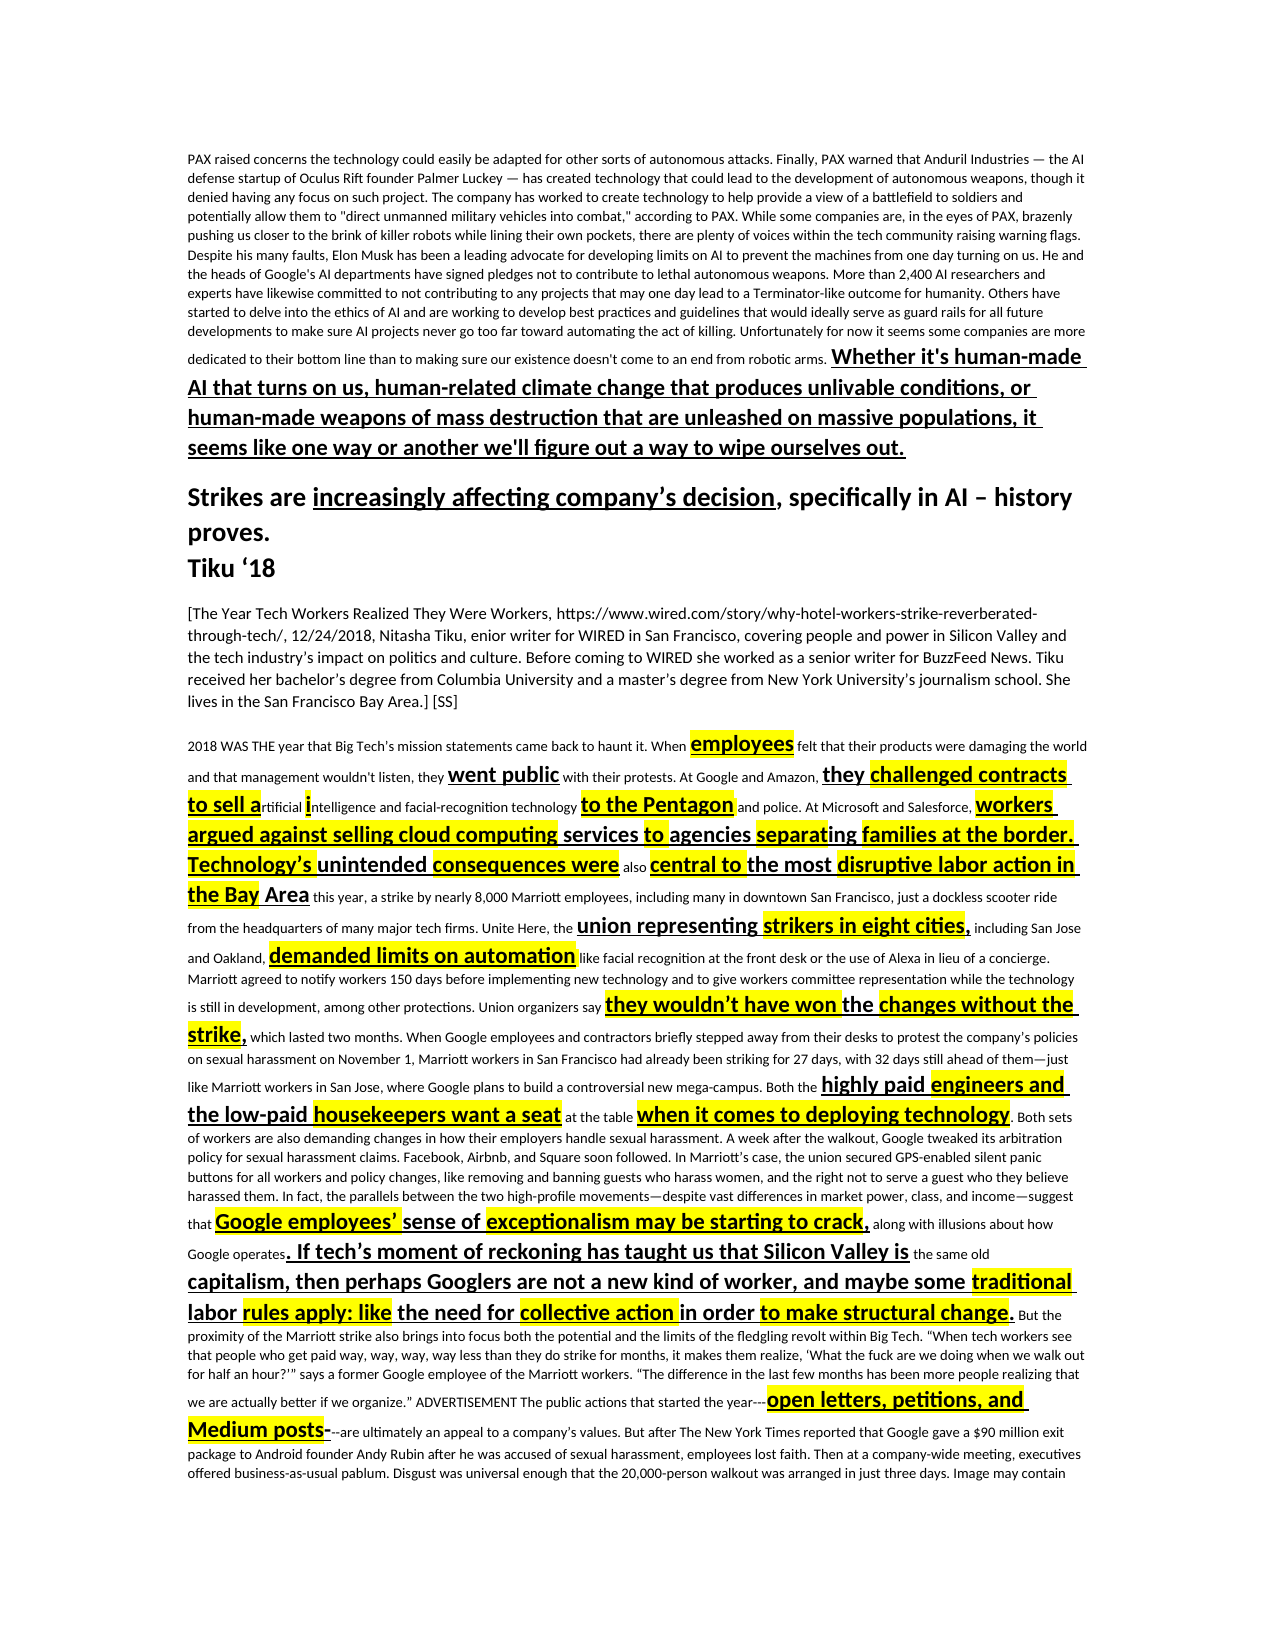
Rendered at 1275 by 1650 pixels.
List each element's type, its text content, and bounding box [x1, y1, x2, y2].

text Tiku ‘18 [187, 551, 1087, 584]
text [187, 150, 1087, 461]
subtitle Strikes are increasingly affecting company’s decision, specifically in AI – history proves. [187, 480, 1087, 549]
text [187, 729, 1087, 1482]
text [The Year Tech Workers Realized They Were Workers, https://www.wired.com/story/why-hotel-workers-strike-reverberated-through-tech/, 12/24/2018, Nitasha Tiku, enior writer for WIRED in San Francisco, covering people and power in Silicon Valley and the tech industry’s impact on politics and culture. Before coming to WIRED she worked as a senior writer for BuzzFeed News. Tiku received her bachelor’s degree from Columbia University and a master’s degree from New York University’s journalism school. She lives in the San Francisco Bay Area.] [SS] [187, 603, 1087, 711]
